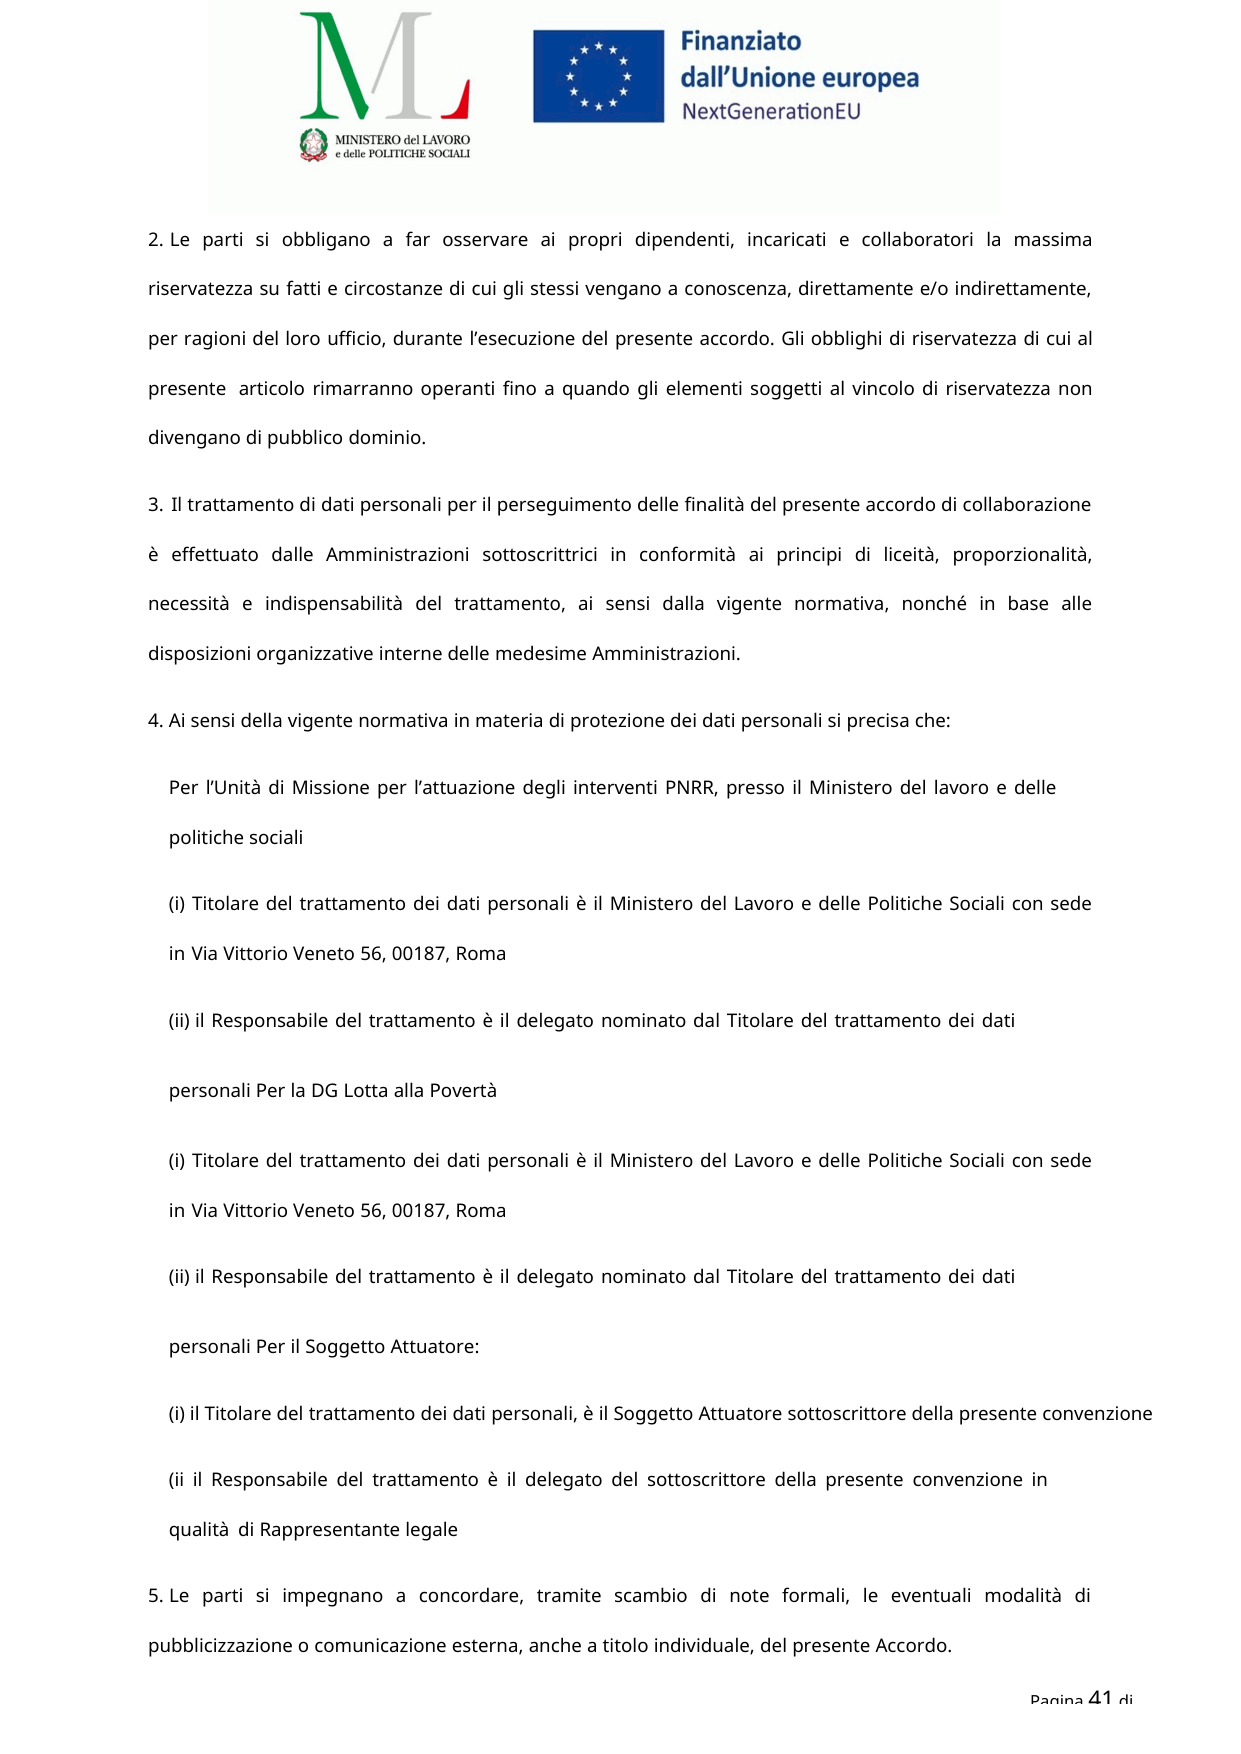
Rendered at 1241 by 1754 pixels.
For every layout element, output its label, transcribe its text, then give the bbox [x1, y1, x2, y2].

list Titolare del trattamento dei dati personali è il Ministero del Lavoro e delle Politiche Sociali con sede in Via Vittorio Veneto 56, 00187, Roma [169, 891, 1093, 966]
text Per l’Unità di Missione per l’attuazione degli interventi PNRR, presso il Ministero del lavoro e delle politiche sociali [169, 774, 1099, 850]
text (i) il Titolare del trattamento dei dati personali, è il Soggetto Attuatore sottoscrittore della presente convenzione [169, 1403, 1178, 1425]
list Ai sensi della vigente normativa in materia di protezione dei dati personali si precisa che: [148, 707, 1178, 733]
list Le parti si obbligano a far osservare ai propri dipendenti, incaricati e collaboratori la massima riservatezza su fatti e circostanze di cui gli stessi vengano a conoscenza, direttamente e/o indirettamente, per ragioni del loro ufficio, durante l’esecuzione del presente accordo. Gli obblighi di riservatezza di cui al presente articolo rimarranno operanti fino a quando gli elementi soggetti al vincolo di riservatezza non divengano di pubblico dominio. [148, 226, 1093, 450]
list Il trattamento di dati personali per il perseguimento delle finalità del presente accordo di collaborazione è effettuato dalle Amministrazioni sottoscrittrici in conformità ai principi di liceità, proporzionalità, necessità e indispensabilità del trattamento, ai sensi dalla vigente normativa, nonché in base alle disposizioni organizzative interne delle medesime Amministrazioni. [148, 491, 1093, 666]
list il Responsabile del trattamento è il delegato nominato dal Titolare del trattamento dei dati personali Per la DG Lotta alla Povertà [169, 1007, 1017, 1103]
list il Responsabile del trattamento è il delegato nominato dal Titolare del trattamento dei dati personali Per il Soggetto Attuatore: [169, 1263, 1017, 1359]
text (ii il Responsabile del trattamento è il delegato del sottoscrittore della presente convenzione in qualità di Rappresentante legale [169, 1467, 1099, 1542]
picture [208, 0, 1001, 213]
list Le parti si impegnano a concordare, tramite scambio di note formali, le eventuali modalità di pubblicizzazione o comunicazione esterna, anche a titolo individuale, del presente Accordo. [148, 1583, 1093, 1658]
list Titolare del trattamento dei dati personali è il Ministero del Lavoro e delle Politiche Sociali con sede in Via Vittorio Veneto 56, 00187, Roma [169, 1147, 1093, 1222]
